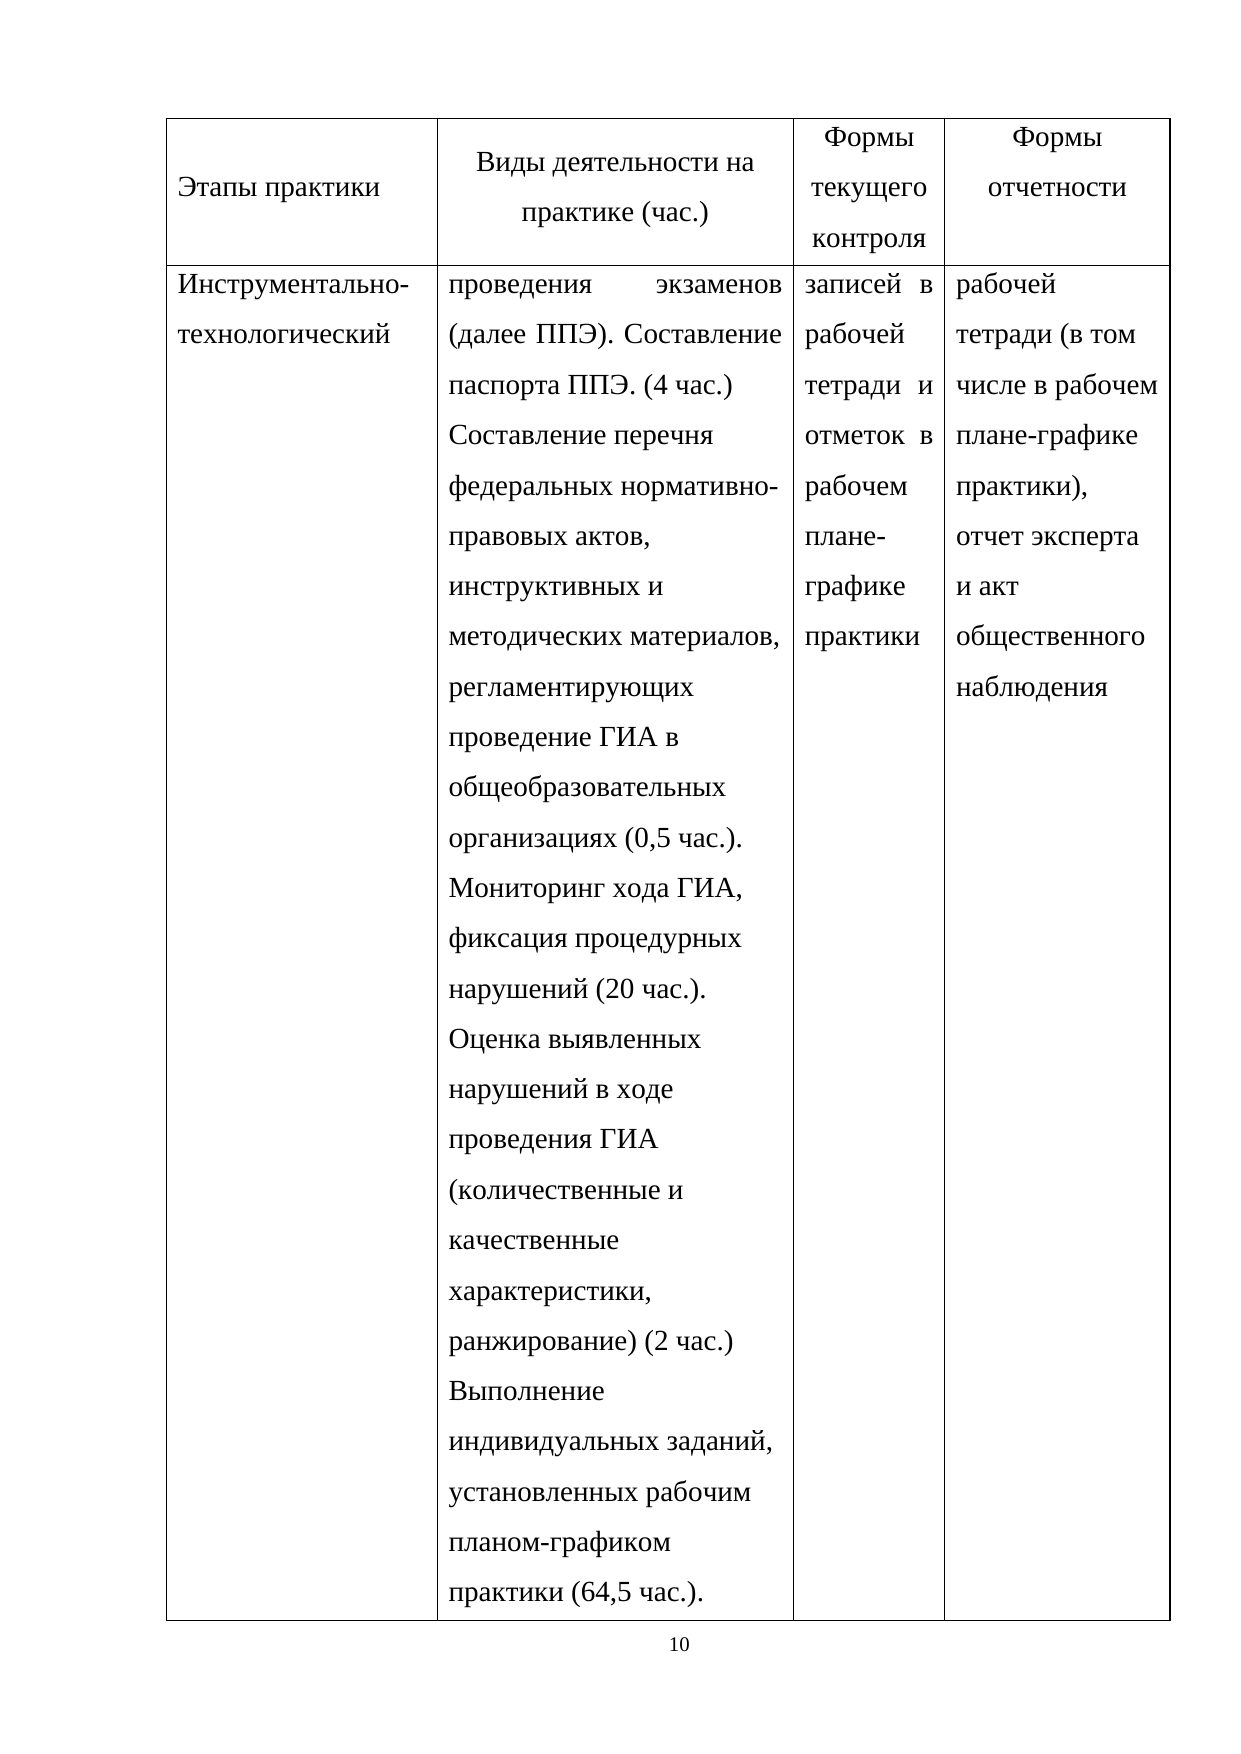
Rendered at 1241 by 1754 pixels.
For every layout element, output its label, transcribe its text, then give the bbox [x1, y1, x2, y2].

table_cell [438, 266, 793, 1620]
table_header Этапы практики [167, 119, 437, 265]
table_header Формы текущего контроля [794, 119, 944, 265]
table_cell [794, 266, 944, 1620]
table_header Виды деятельности на практике (час.) [438, 119, 793, 265]
table_cell 2. Инструментально-технологический [167, 266, 437, 1620]
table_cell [945, 266, 1169, 1620]
table_header Формы отчетности [945, 119, 1169, 265]
